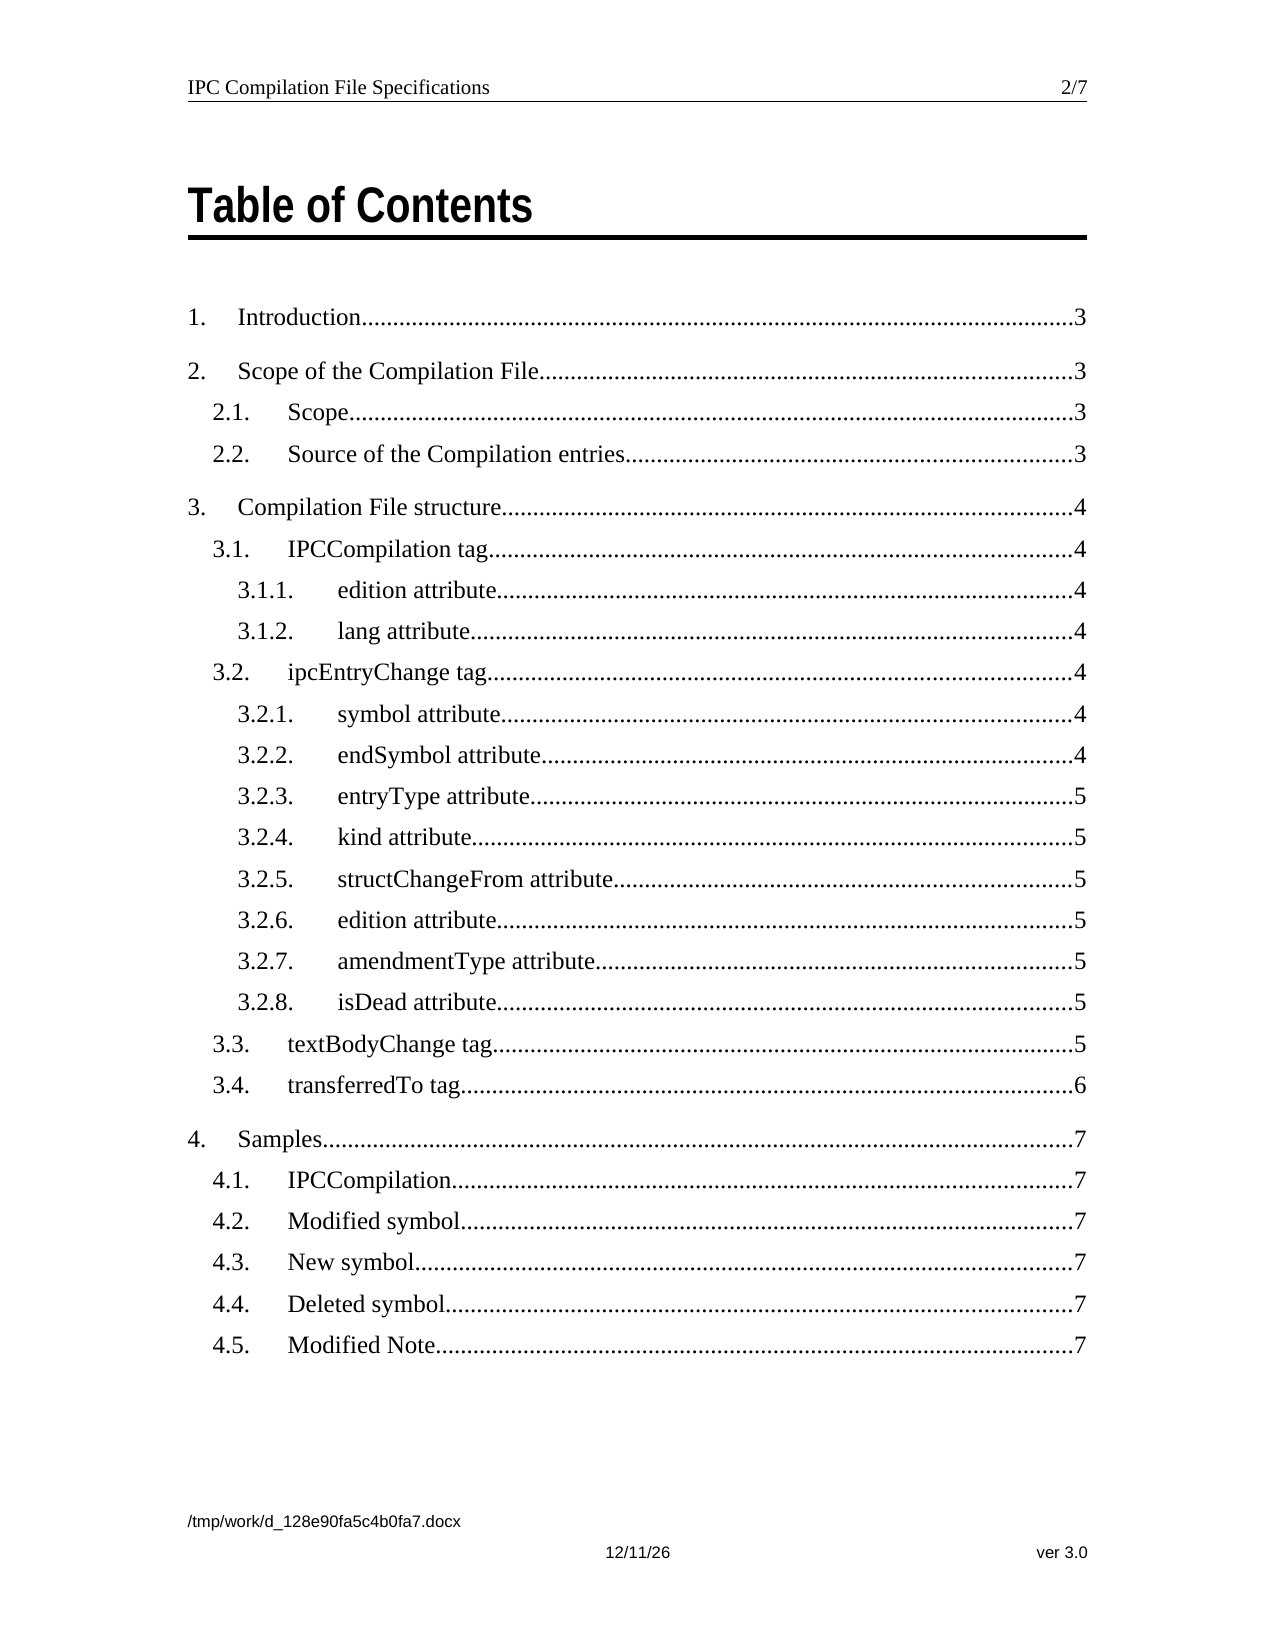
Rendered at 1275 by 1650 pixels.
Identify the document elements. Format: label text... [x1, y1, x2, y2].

text 3.2. ipcEntryChange tag 4 [212, 657, 1087, 686]
text 2.1. Scope 3 [212, 397, 1087, 426]
text 3. Compilation File structure 4 [187, 492, 1087, 521]
text 3.2.1. symbol attribute 4 [237, 699, 1087, 727]
text 4.1. IPCCompilation 7 [212, 1165, 1087, 1194]
text 2. Scope of the Compilation File 3 [187, 356, 1087, 385]
text 3.2.5. structChangeFrom attribute 5 [237, 864, 1087, 892]
text 3.3. textBodyChange tag 5 [212, 1029, 1087, 1057]
text 1. Introduction 3 [187, 302, 1087, 331]
text 4.3. New symbol 7 [212, 1247, 1087, 1276]
text 3.1. IPCCompilation tag 4 [212, 534, 1087, 562]
text 3.1.1. edition attribute 4 [237, 575, 1087, 604]
text 4. Samples 7 [187, 1124, 1087, 1152]
text 4.2. Modified symbol 7 [212, 1206, 1087, 1235]
text 4.4. Deleted symbol 7 [212, 1289, 1087, 1317]
text 3.2.7. amendmentType attribute 5 [237, 946, 1087, 975]
text 4.5. Modified Note 7 [212, 1330, 1087, 1359]
title Table of Contents [187, 176, 1087, 240]
text 3.4. transferredTo tag 6 [212, 1070, 1087, 1099]
text 3.1.2. lang attribute 4 [237, 616, 1087, 645]
text 3.2.8. isDead attribute 5 [237, 987, 1087, 1016]
text 3.2.4. kind attribute 5 [237, 822, 1087, 851]
text 3.2.3. entryType attribute 5 [237, 781, 1087, 810]
text 3.2.6. edition attribute 5 [237, 905, 1087, 934]
text 3.2.2. endSymbol attribute 4 [237, 740, 1087, 769]
text 2.2. Source of the Compilation entries 3 [212, 439, 1087, 467]
